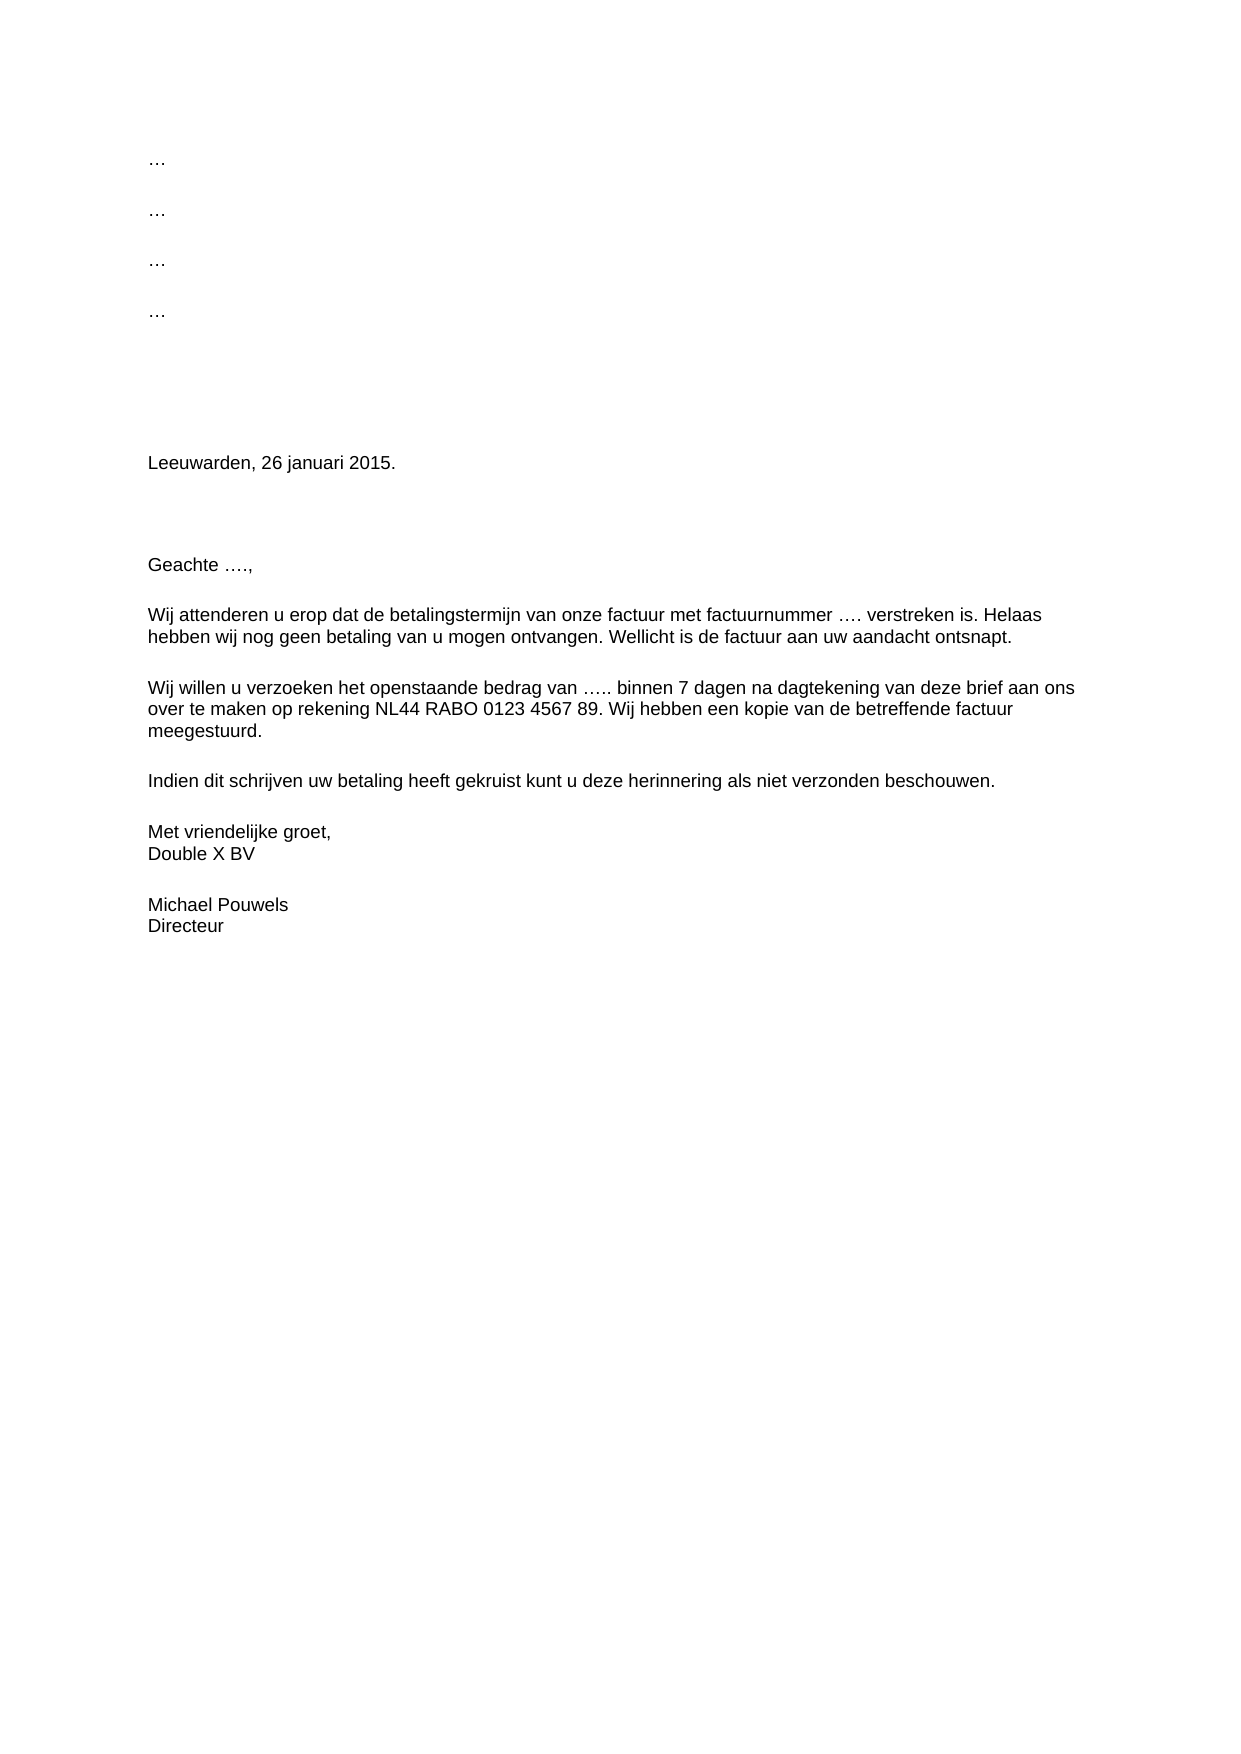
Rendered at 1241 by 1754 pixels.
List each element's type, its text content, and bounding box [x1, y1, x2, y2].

text Leeuwarden, 26 januari 2015. [148, 452, 1093, 473]
text Wij attenderen u erop dat de betalingstermijn van onze factuur met factuurnummer …. verstreken is. Helaas hebben wij nog geen betaling van u mogen ontvangen. Wellicht is de factuur aan uw aandacht ontsnapt. [148, 604, 1093, 647]
text … [148, 249, 1093, 271]
text Michael Pouwels Directeur [148, 893, 1093, 936]
text Met vriendelijke groet, Double X BV [148, 821, 1093, 864]
text Geachte …., [148, 553, 1093, 575]
text Indien dit schrijven uw betaling heeft gekruist kunt u deze herinnering als niet verzonden beschouwen. [148, 770, 1093, 792]
text … [148, 198, 1093, 220]
text Wij willen u verzoeken het openstaande bedrag van ….. binnen 7 dagen na dagtekening van deze brief aan ons over te maken op rekening NL44 RABO 0123 4567 89. Wij hebben een kopie van de betreffende factuur meegestuurd. [148, 676, 1093, 741]
text … [148, 300, 1093, 321]
text … [148, 148, 1093, 169]
